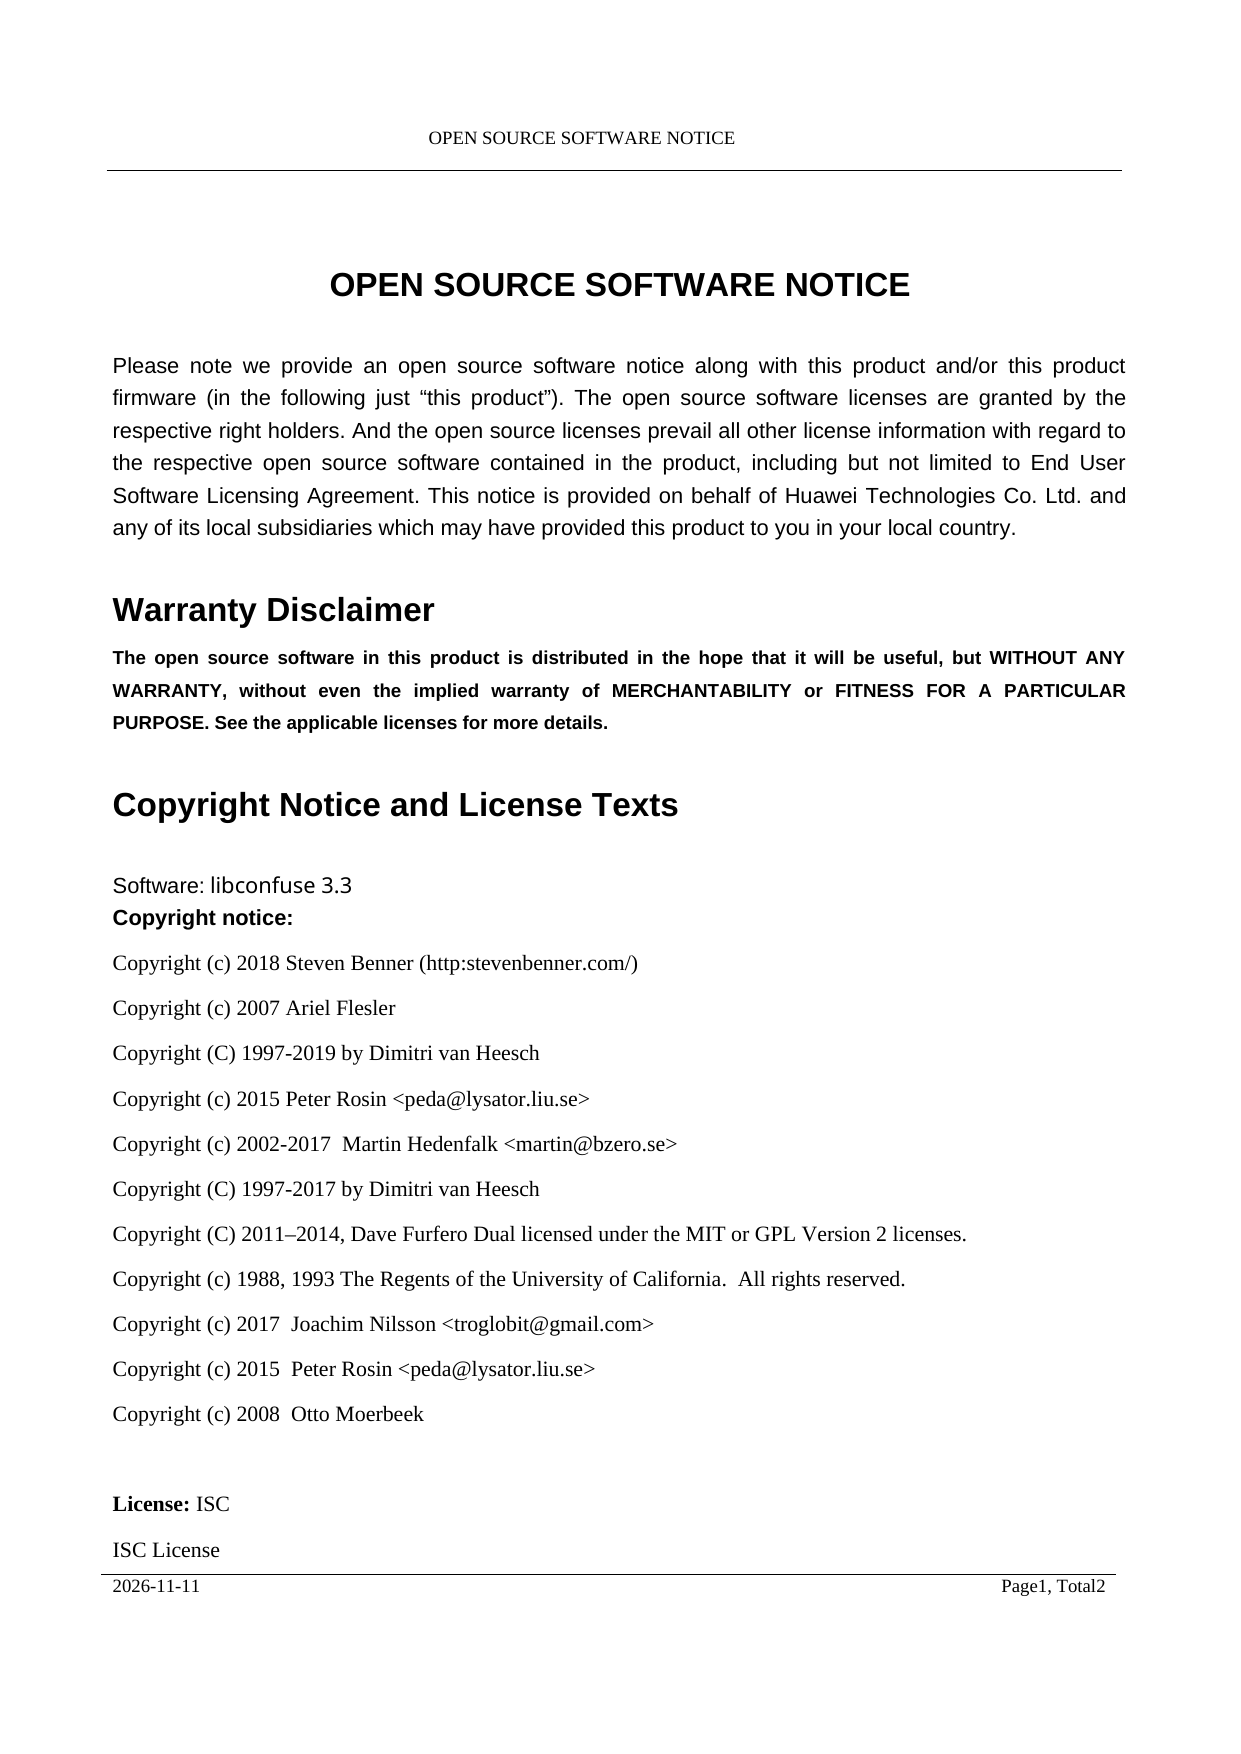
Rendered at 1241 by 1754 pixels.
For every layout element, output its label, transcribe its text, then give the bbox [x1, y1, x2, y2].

text License: ISC [112, 1488, 1128, 1520]
text Copyright (C) 1997-2019 by Dimitri van Heesch [112, 1037, 1128, 1069]
text Copyright (c) 1988, 1993 The Regents of the University of California. All rights reserved. [112, 1262, 1128, 1295]
text Copyright (C) 2011–2014, Dave Furfero Dual licensed under the MIT or GPL Version 2 licenses. [112, 1217, 1128, 1250]
text Copyright notice: [112, 901, 1128, 934]
text Copyright (c) 2002-2017 Martin Hedenfalk <martin@bzero.se> [112, 1127, 1128, 1159]
text ISC License [112, 1533, 1128, 1565]
text Software: libconfuse 3.3 [112, 869, 1128, 901]
text Copyright (C) 1997-2017 by Dimitri van Heesch [112, 1172, 1128, 1204]
text Copyright (c) 2015 Peter Rosin <peda@lysator.liu.se> [112, 1082, 1128, 1114]
text The open source software in this product is distributed in the hope that it will be useful, but WITHOUT ANY WARRANTY, without even the implied warranty of MERCHANTABILITY or FITNESS FOR A PARTICULAR PURPOSE. See the applicable licenses for more details. [112, 641, 1128, 739]
text Copyright (c) 2008 Otto Moerbeek [112, 1398, 1128, 1430]
text Copyright (c) 2007 Ariel Flesler [112, 992, 1128, 1024]
text Copyright (c) 2017 Joachim Nilsson <troglobit@gmail.com> [112, 1307, 1128, 1340]
text Copyright (c) 2015 Peter Rosin <peda@lysator.liu.se> [112, 1352, 1128, 1385]
text OPEN SOURCE SOFTWARE NOTICE [112, 251, 1128, 316]
text Copyright Notice and License Texts [112, 771, 1128, 836]
text Warranty Disclaimer [112, 576, 1128, 641]
text Copyright (c) 2018 Steven Benner (http:stevenbenner.com/) [112, 947, 1128, 979]
text Please note we provide an open source software notice along with this product and/or this product firmware (in the following just “this product”). The open source software licenses are granted by the respective right holders. And the open source licenses prevail all other license information with regard to the respective open source software contained in the product, including but not limited to End User Software Licensing Agreement. This notice is provided on behalf of Huawei Technologies Co. Ltd. and any of its local subsidiaries which may have provided this product to you in your local country. [112, 349, 1128, 544]
